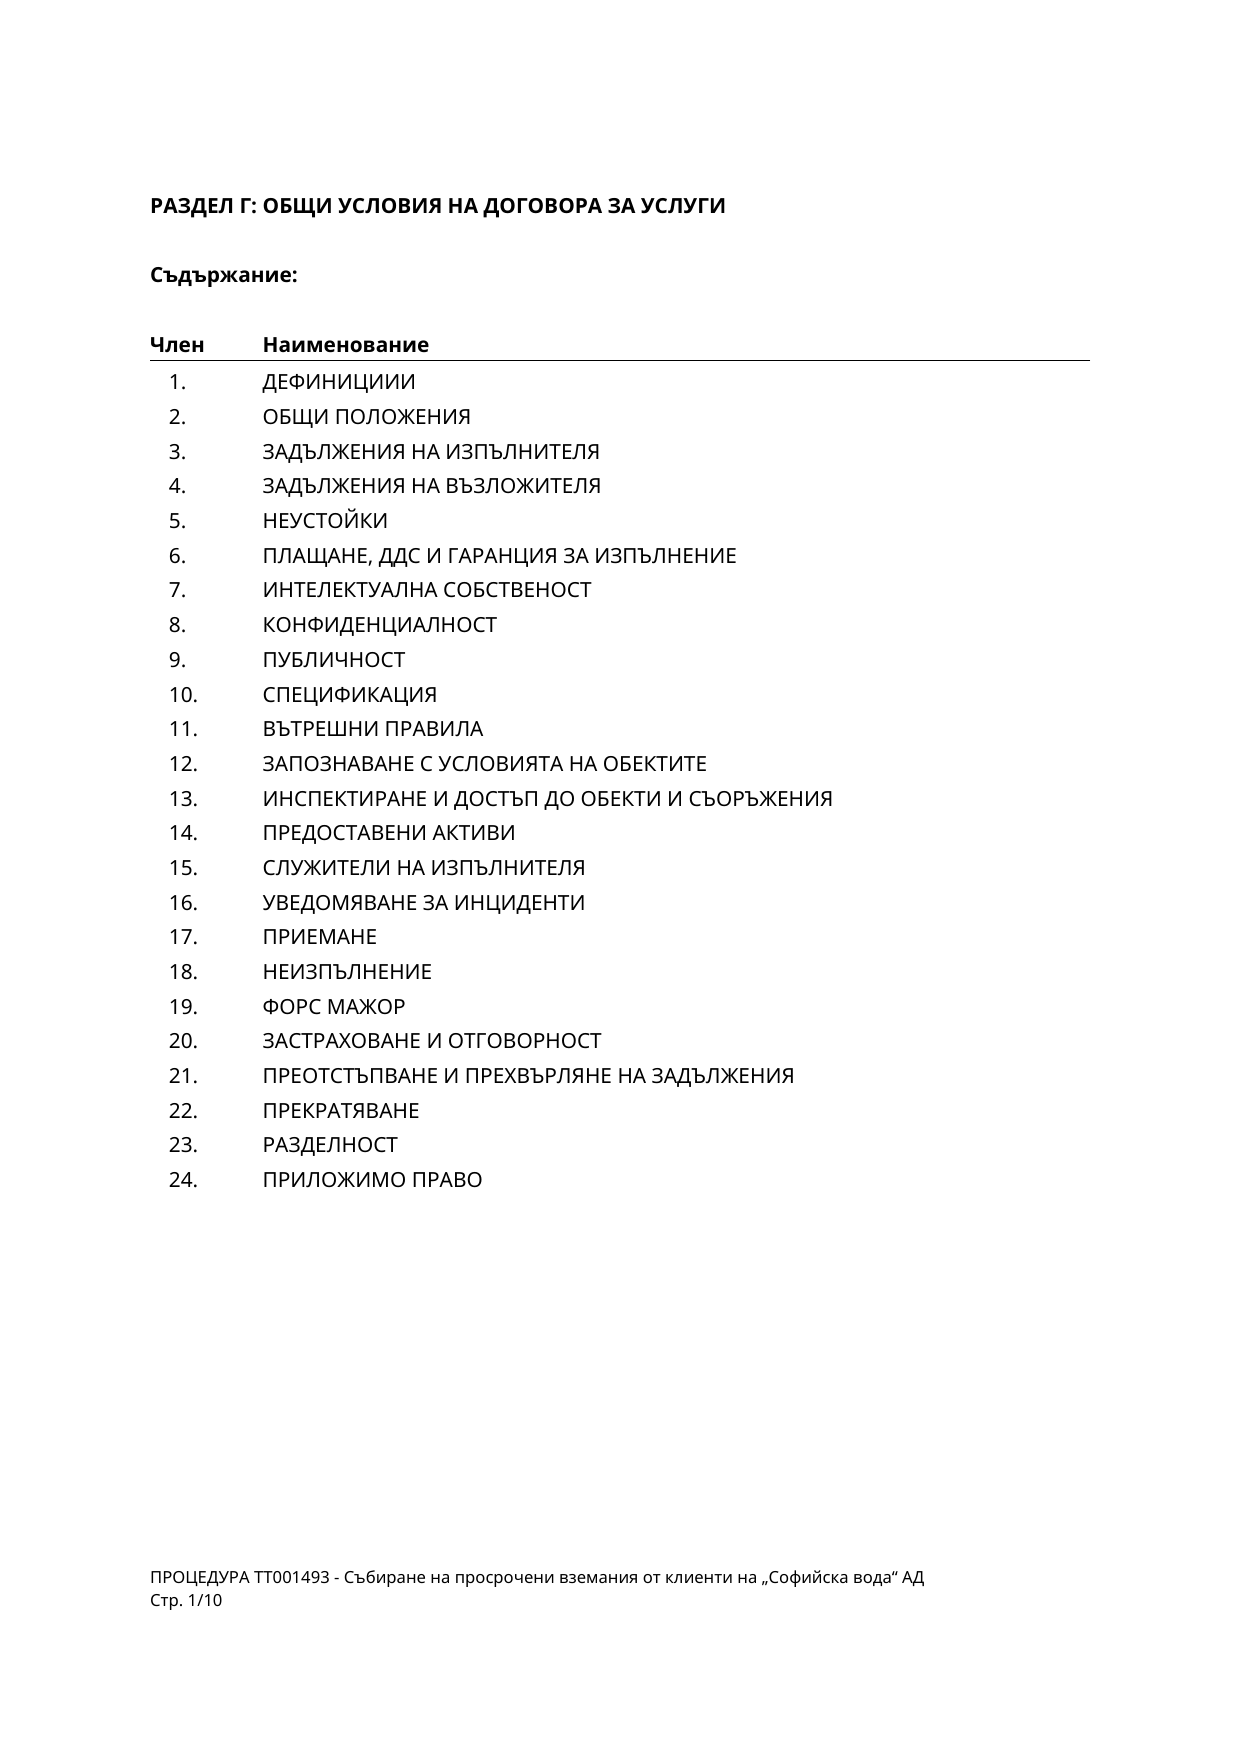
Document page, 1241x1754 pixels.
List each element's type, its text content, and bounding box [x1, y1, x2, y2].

list ПЛАЩАНЕ, ДДС И ГАРАНЦИЯ ЗА ИЗПЪЛНЕНИЕ [169, 541, 1090, 569]
list ИНСПЕКТИРАНЕ И ДОСТЪП ДО ОБЕКТИ И СЪОРЪЖЕНИЯ [169, 784, 1090, 812]
list СПЕЦИФИКАЦИЯ [169, 680, 1090, 708]
list ИНТЕЛЕКТУАЛНА СОБСТВЕНОСТ [169, 576, 1090, 604]
list ОБЩИ ПОЛОЖЕНИЯ [169, 402, 1090, 431]
list НЕУСТОЙКИ [169, 506, 1090, 535]
list ЗАДЪЛЖЕНИЯ НА ВЪЗЛОЖИТЕЛЯ [169, 472, 1090, 500]
list СЛУЖИТЕЛИ НА ИЗПЪЛНИТЕЛЯ [169, 853, 1090, 882]
list ПРИЕМАНЕ [169, 922, 1090, 951]
list НЕИЗПЪЛНЕНИЕ [169, 957, 1090, 986]
text Член Наименование [150, 330, 1090, 360]
list ДЕФИНИЦИИИ [169, 367, 1090, 396]
list ПРЕОТСТЪПВАНЕ И ПРЕХВЪРЛЯНЕ НА ЗАДЪЛЖЕНИЯ [169, 1061, 1090, 1090]
list КОНФИДЕНЦИАЛНОСТ [169, 610, 1090, 639]
list ЗАСТРАХОВАНЕ И ОТГОВОРНОСТ [169, 1027, 1090, 1055]
text Съдържание: [150, 260, 1090, 289]
list ПРИЛОЖИМО ПРАВО [169, 1165, 1090, 1194]
list ЗАДЪЛЖЕНИЯ НА ИЗПЪЛНИТЕЛЯ [169, 437, 1090, 465]
text РАЗДЕЛ Г: ОБЩИ УСЛОВИЯ НА ДОГОВОРА ЗА УСЛУГИ [150, 191, 1090, 219]
list УВЕДОМЯВАНЕ ЗА ИНЦИДЕНТИ [169, 888, 1090, 916]
list ПРЕКРАТЯВАНЕ [169, 1096, 1090, 1124]
list ФОРС МАЖОР [169, 992, 1090, 1020]
list ПУБЛИЧНОСТ [169, 645, 1090, 673]
list ПРЕДОСТАВЕНИ АКТИВИ [169, 818, 1090, 847]
list ВЪТРЕШНИ ПРАВИЛА [169, 714, 1090, 743]
list ЗАПОЗНАВАНЕ С УСЛОВИЯТА НА ОБЕКТИТЕ [169, 749, 1090, 777]
list РАЗДЕЛНОСТ [169, 1131, 1090, 1159]
